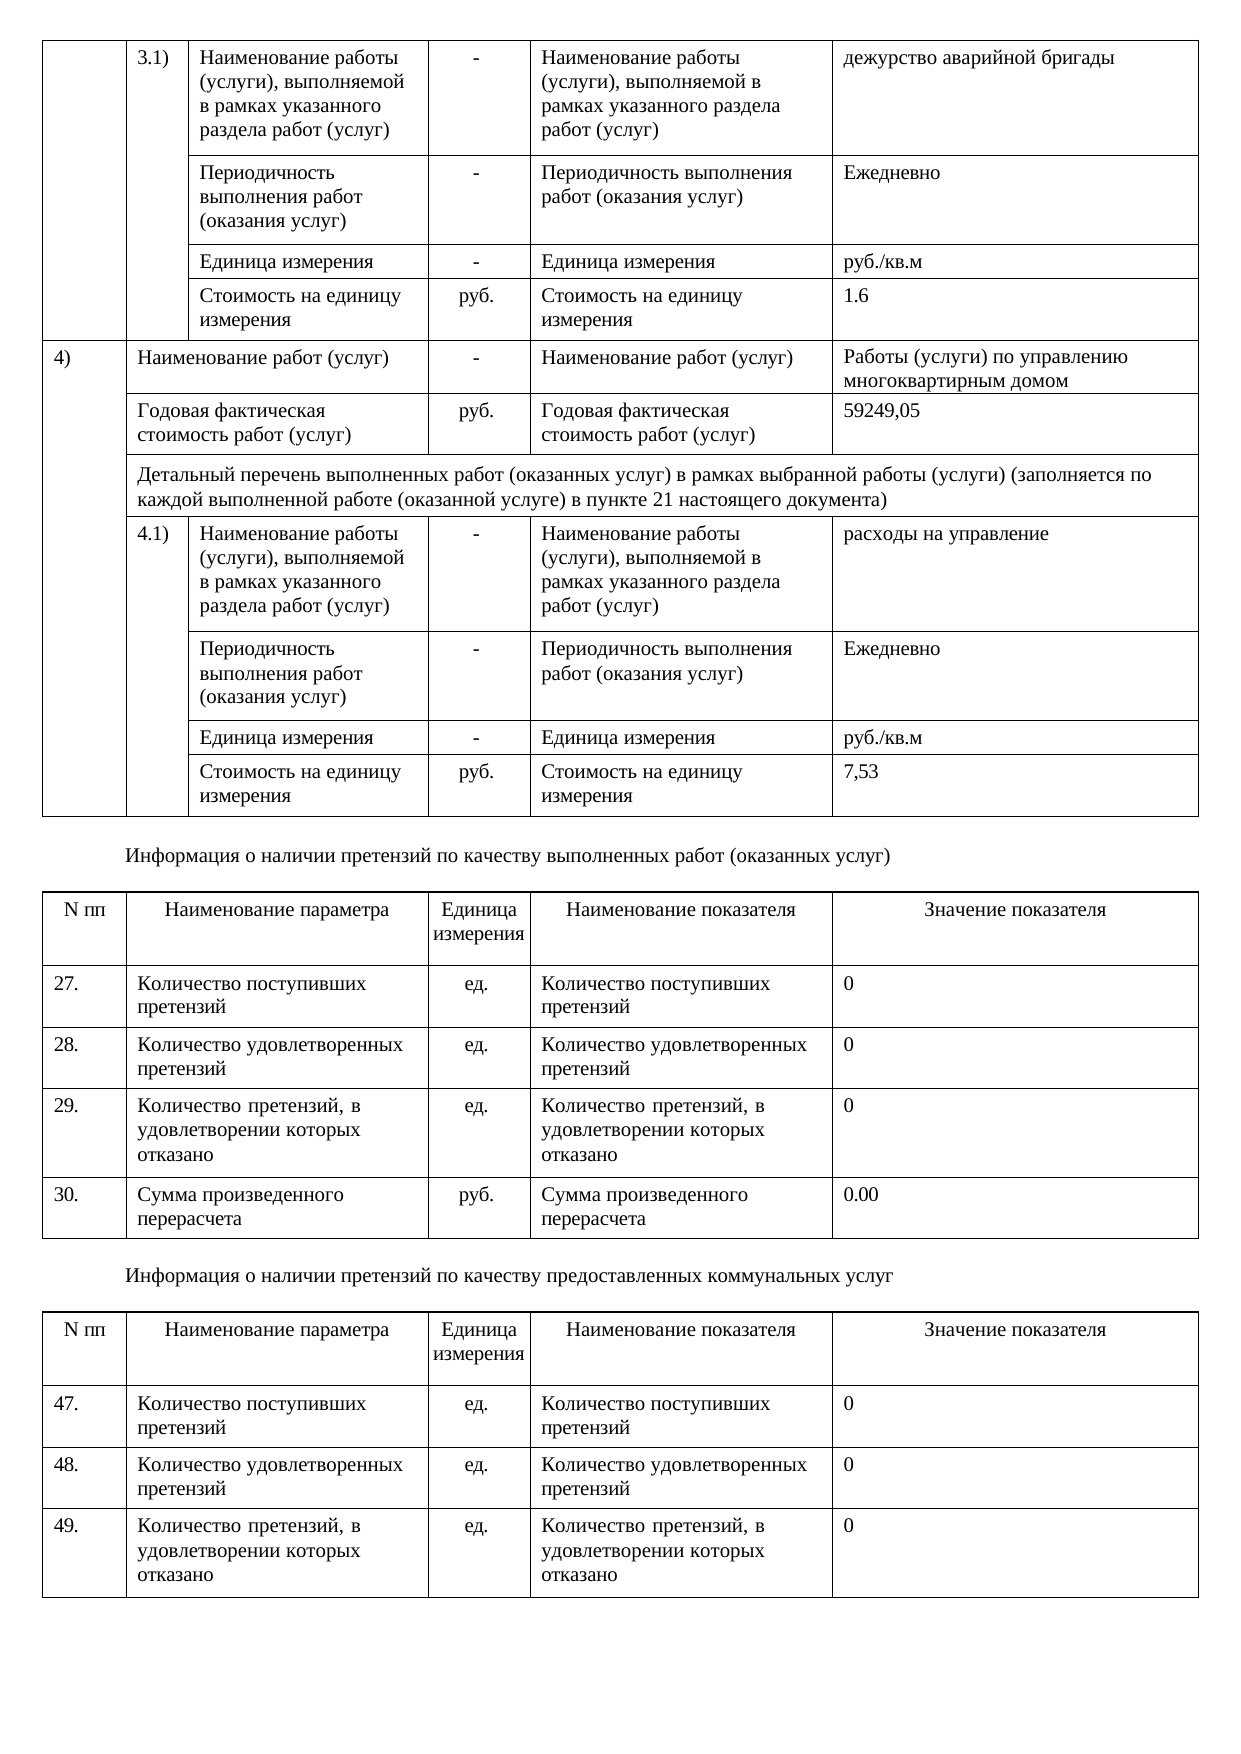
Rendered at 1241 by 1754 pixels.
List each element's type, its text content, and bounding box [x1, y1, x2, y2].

table_cell Наименование работ (услуг) [127, 341, 428, 393]
table_cell руб. [429, 279, 530, 339]
table_cell Наименование работ (услуг) [531, 341, 832, 393]
table_cell - [429, 721, 530, 754]
table_cell 0 [833, 966, 1198, 1027]
table_cell Единица измерения [189, 721, 428, 754]
table_cell 3.1) [127, 41, 188, 339]
table_cell Периодичность выполнения работ (оказания услуг) [531, 632, 832, 720]
table_cell Работы (услуги) по управлению многоквартирным домом [833, 341, 1198, 393]
table_header Наименование параметра [127, 893, 428, 965]
table_cell 48. [43, 1448, 126, 1508]
table_cell руб./кв.м [833, 721, 1198, 754]
table_cell Ежедневно [833, 156, 1198, 244]
table_cell Ежедневно [833, 632, 1198, 720]
table_cell ед. [429, 966, 530, 1027]
table_cell Количество поступивших претензий [127, 966, 428, 1027]
table_cell Количество удовлетворенных претензий [531, 1448, 832, 1508]
table_header Значение показателя [833, 893, 1198, 965]
table_cell 4) [43, 341, 126, 816]
table_cell - [429, 632, 530, 720]
table_cell 0 [833, 1089, 1198, 1177]
table_cell 47. [43, 1386, 126, 1447]
table_cell Периодичность выполнения работ (оказания услуг) [189, 632, 428, 720]
table_cell Количество поступивших претензий [127, 1386, 428, 1447]
table_header Единица измерения [429, 893, 530, 965]
table_cell - [429, 245, 530, 278]
table_cell ед. [429, 1448, 530, 1508]
table_cell - [429, 341, 530, 393]
table_cell ед. [429, 1089, 530, 1177]
table_cell 59249,05 [833, 394, 1198, 454]
table_cell руб. [429, 1178, 530, 1238]
table_cell 4.1) [127, 517, 188, 816]
text Информация о наличии претензий по качеству выполненных работ (оказанных услуг) [125, 843, 1217, 867]
text Информация о наличии претензий по качеству предоставленных коммунальных услуг [125, 1263, 1217, 1287]
table_cell 0 [833, 1509, 1198, 1597]
table_cell ед. [429, 1386, 530, 1447]
table_cell 49. [43, 1509, 126, 1597]
table_header Наименование параметра [127, 1313, 428, 1385]
table_cell Стоимость на единицу измерения [531, 279, 832, 339]
table_cell - [429, 41, 530, 155]
table_cell руб./кв.м [833, 245, 1198, 278]
table_cell Количество претензий, в удовлетворении которых отказано [127, 1089, 428, 1177]
table_cell Количество удовлетворенных претензий [127, 1448, 428, 1508]
table_header Наименование показателя [531, 893, 832, 965]
table_header Единица измерения [429, 1313, 530, 1385]
table_cell Количество претензий, в удовлетворении которых отказано [531, 1089, 832, 1177]
table_cell Стоимость на единицу измерения [189, 279, 428, 339]
table_cell руб. [429, 755, 530, 816]
table_cell дежурство аварийной бригады [833, 41, 1198, 155]
table_cell Наименование работы (услуги), выполняемой в рамках указанного раздела работ (услуг) [189, 41, 428, 155]
table_cell - [429, 156, 530, 244]
table_cell Стоимость на единицу измерения [189, 755, 428, 816]
table_cell Количество поступивших претензий [531, 1386, 832, 1447]
table_cell 0 [833, 1028, 1198, 1088]
table_cell 30. [43, 1178, 126, 1238]
table_cell 27. [43, 966, 126, 1027]
table_cell Годовая фактическая стоимость работ (услуг) [531, 394, 832, 454]
table_header Наименование показателя [531, 1313, 832, 1385]
table_cell Количество удовлетворенных претензий [531, 1028, 832, 1088]
table_cell Единица измерения [531, 721, 832, 754]
table_cell 29. [43, 1089, 126, 1177]
table_cell Сумма произведенного перерасчета [127, 1178, 428, 1238]
table_cell Единица измерения [189, 245, 428, 278]
table_cell 0 [833, 1448, 1198, 1508]
table_cell Количество удовлетворенных претензий [127, 1028, 428, 1088]
table_cell Единица измерения [531, 245, 832, 278]
table_cell 28. [43, 1028, 126, 1088]
table_cell Периодичность выполнения работ (оказания услуг) [531, 156, 832, 244]
table_cell Количество претензий, в удовлетворении которых отказано [531, 1509, 832, 1597]
table_cell ед. [429, 1028, 530, 1088]
table_cell Сумма произведенного перерасчета [531, 1178, 832, 1238]
table_cell Годовая фактическая стоимость работ (услуг) [127, 394, 428, 454]
table_cell Количество поступивших претензий [531, 966, 832, 1027]
table_cell ед. [429, 1509, 530, 1597]
table_cell 7,53 [833, 755, 1198, 816]
table_cell Наименование работы (услуги), выполняемой в рамках указанного раздела работ (услуг) [531, 517, 832, 631]
table_cell Наименование работы (услуги), выполняемой в рамках указанного раздела работ (услуг) [189, 517, 428, 631]
table_header Значение показателя [833, 1313, 1198, 1385]
table_cell Наименование работы (услуги), выполняемой в рамках указанного раздела работ (услуг) [531, 41, 832, 155]
table_cell расходы на управление [833, 517, 1198, 631]
table_cell 1.6 [833, 279, 1198, 339]
table_cell 0 [833, 1386, 1198, 1447]
table_cell Количество претензий, в удовлетворении которых отказано [127, 1509, 428, 1597]
table_header N пп [43, 893, 126, 965]
table_header N пп [43, 1313, 126, 1385]
table_cell Стоимость на единицу измерения [531, 755, 832, 816]
table_cell 0.00 [833, 1178, 1198, 1238]
table_cell Периодичность выполнения работ (оказания услуг) [189, 156, 428, 244]
table_cell - [429, 517, 530, 631]
table_cell руб. [429, 394, 530, 454]
